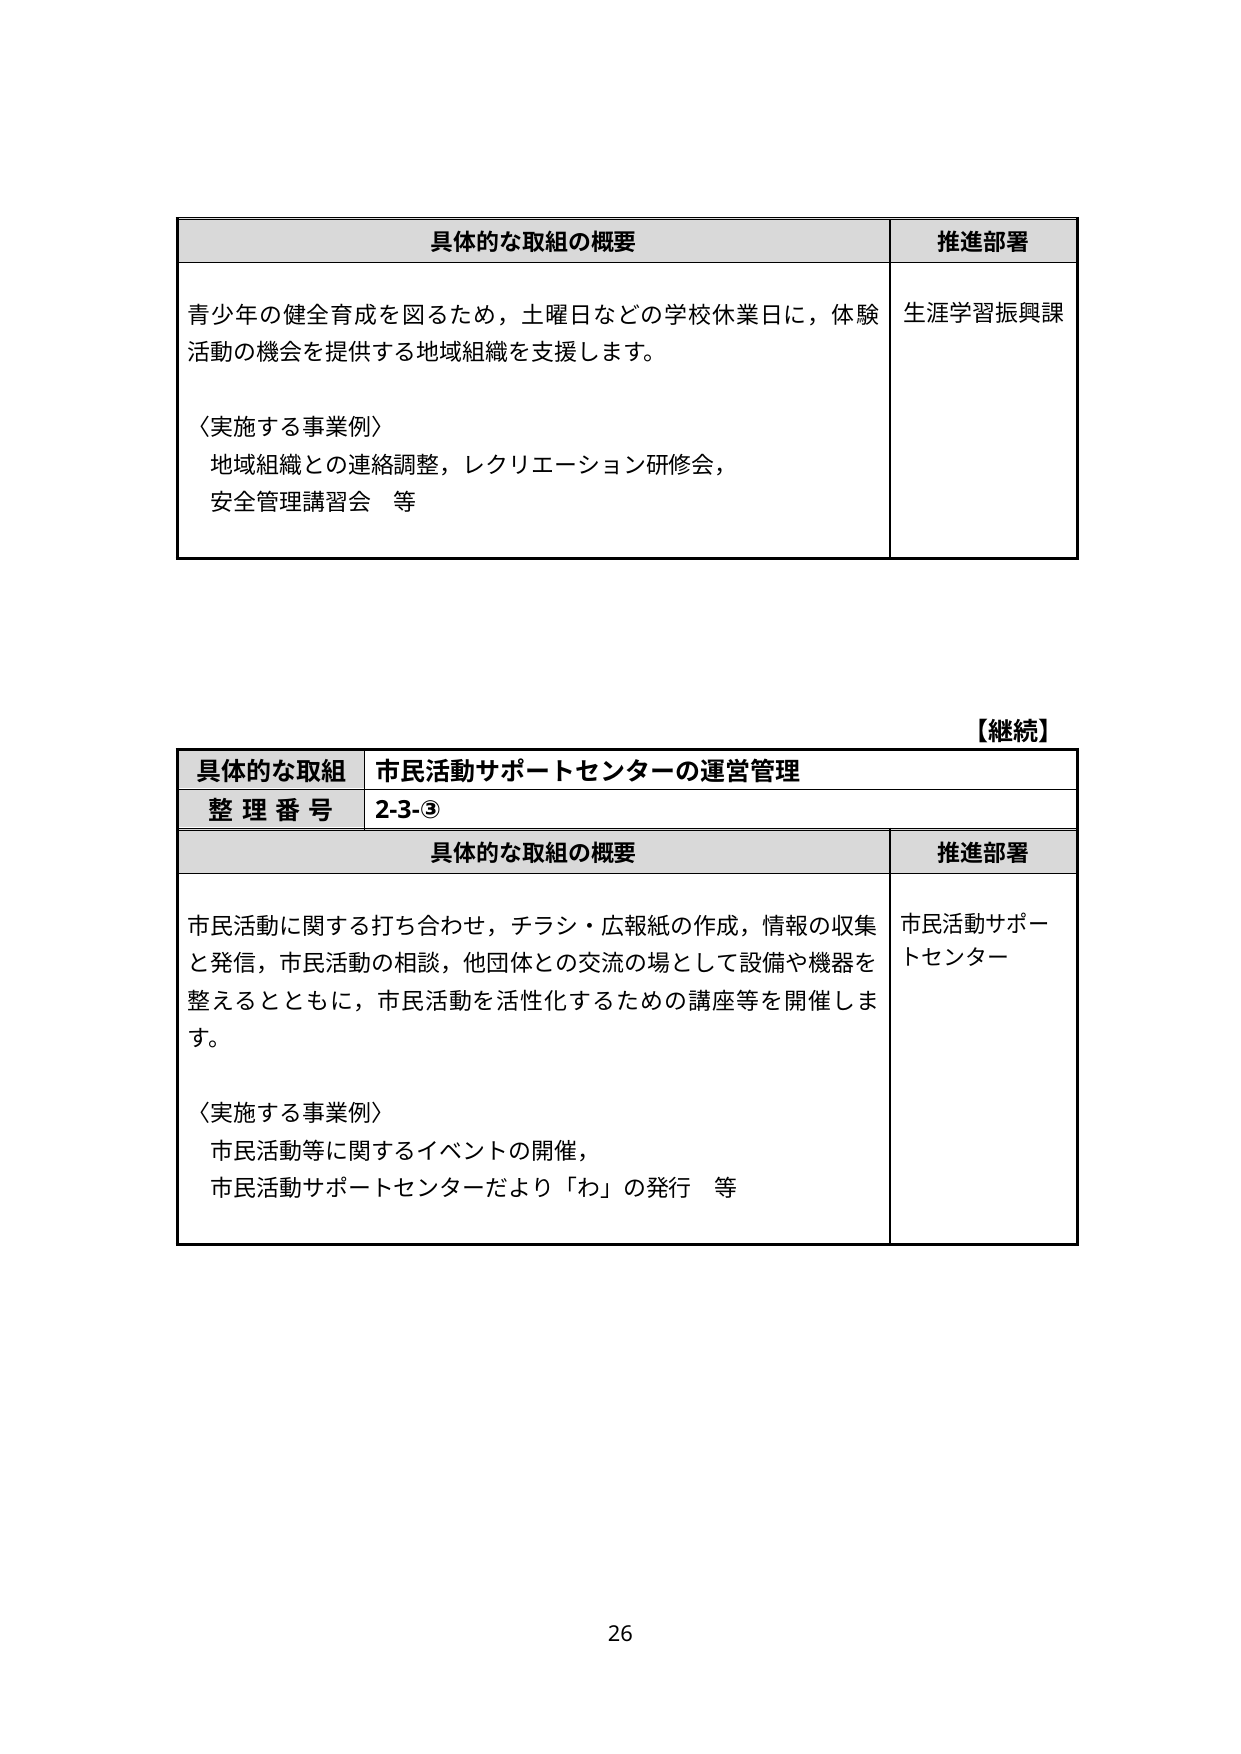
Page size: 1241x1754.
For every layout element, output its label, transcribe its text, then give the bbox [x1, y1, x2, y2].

table_header 市民活動サポートセンターの運営管理 [365, 751, 1076, 788]
table_cell 青少年の健全育成を図るため，土曜日などの学校休業日に，体験活動の機会を提供する地域組織を支援します。 〈実施する事業例〉 地域組織との連絡調整，レクリエーション研修会， 安全管理講習会 等 [179, 263, 889, 557]
table_cell 2-3-③ [365, 790, 1076, 827]
text 【継続】 [177, 710, 1063, 748]
table_cell 市民活動サポートセンター [891, 874, 1076, 1243]
table_cell 市民活動に関する打ち合わせ，チラシ・広報紙の作成，情報の収集と発信，市民活動の相談，他団体との交流の場として設備や機器を整えるとともに，市民活動を活性化するための講座等を開催します。 〈実施する事業例〉 市民活動等に関するイベントの開催， 市民活動サポートセンターだより「わ」の発行 等 [179, 874, 889, 1243]
table_cell 生涯学習振興課 [891, 263, 1076, 557]
table_header 具体的な取組 [179, 751, 364, 788]
table_cell 整理番号 [179, 790, 364, 827]
table_cell 具体的な取組の概要 [179, 220, 889, 262]
table_cell 推進部署 [891, 220, 1076, 262]
table_cell 具体的な取組の概要 [179, 831, 889, 873]
table_cell 推進部署 [891, 831, 1076, 873]
